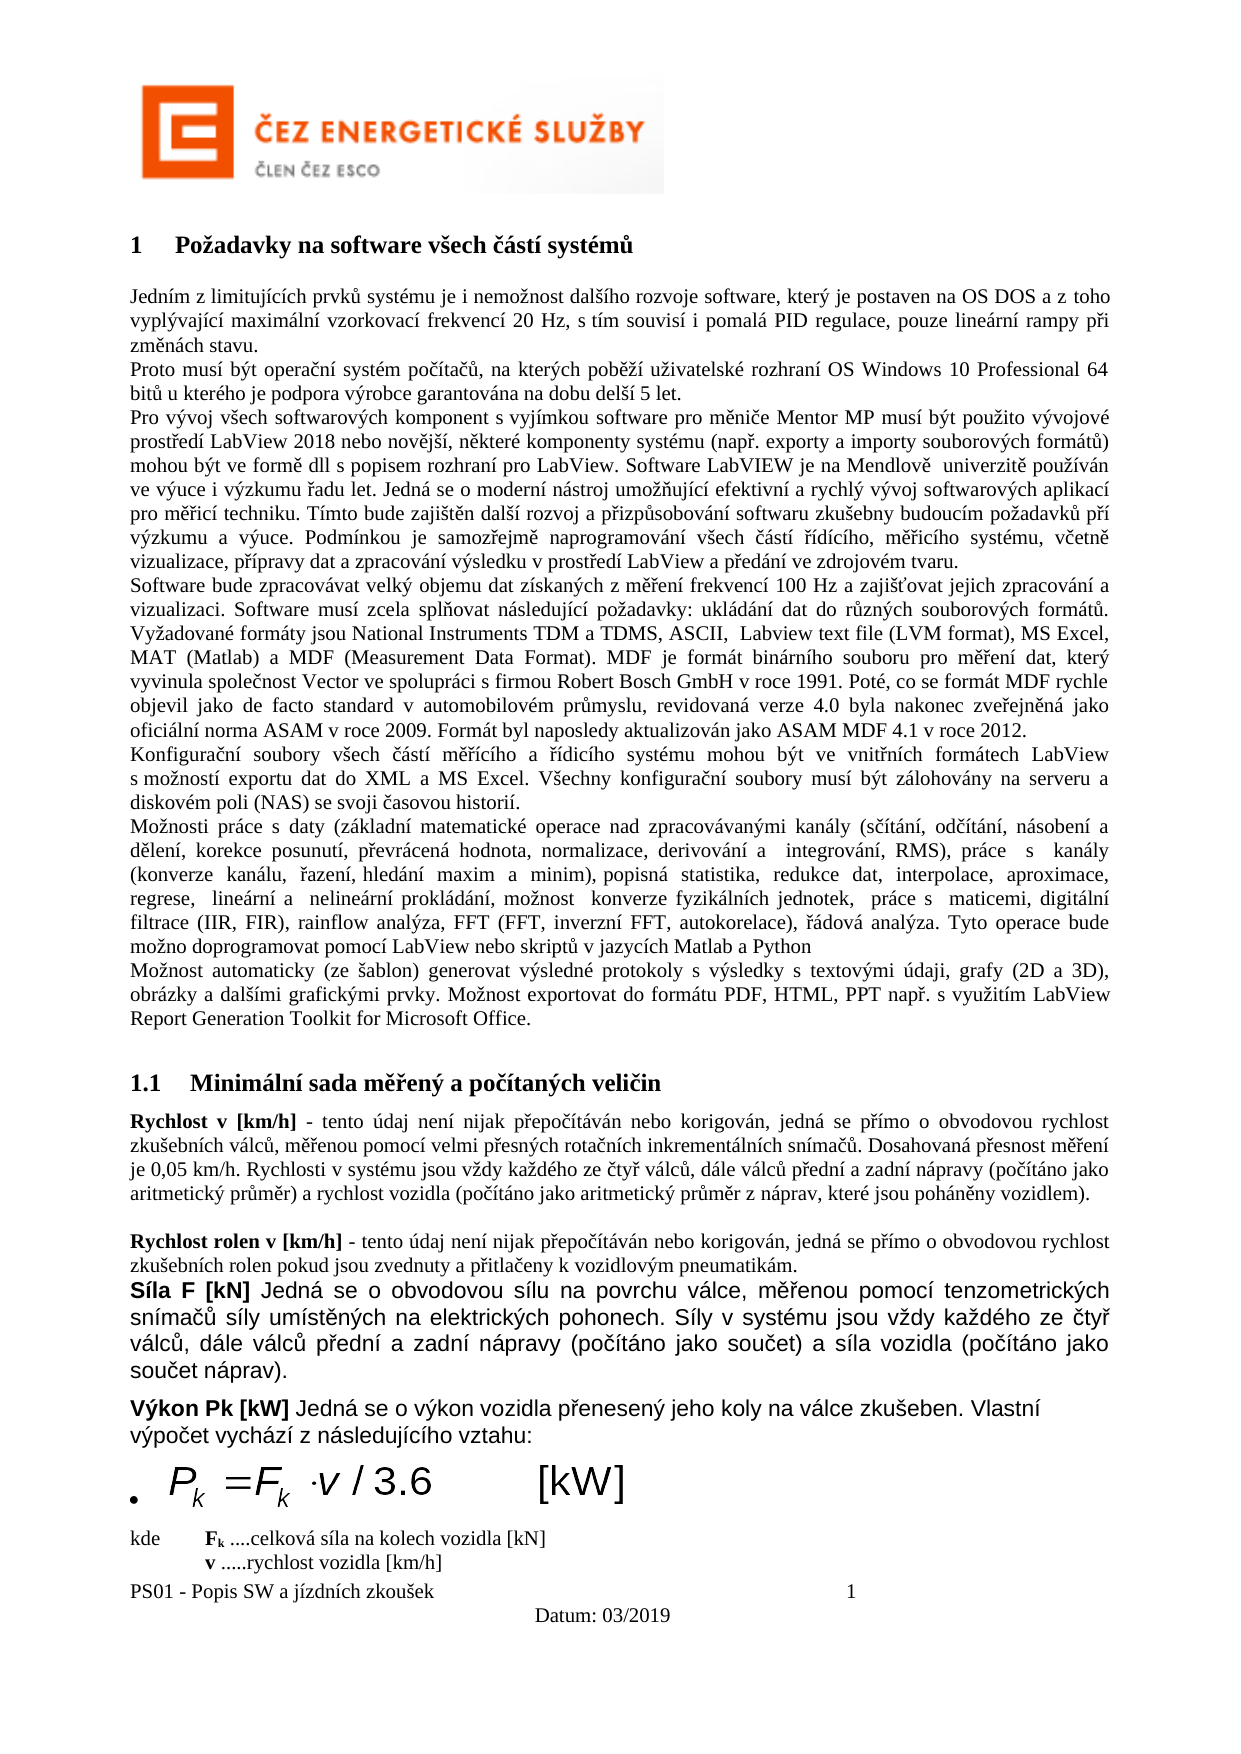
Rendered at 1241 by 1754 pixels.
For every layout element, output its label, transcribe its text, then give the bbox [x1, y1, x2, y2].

text Software bude zpracovávat velký objemu dat získaných z měření frekvencí 100 Hz a zajišťovat jejich zpracování a vizualizaci. Software musí zcela splňovat následující požadavky: ukládání dat do různých souborových formátů. Vyžadované formáty jsou National Instruments TDM a TDMS, ASCII, Labview text file (LVM format), MS Excel, MAT (Matlab) a MDF (Measurement Data Format). MDF je formát binárního souboru pro měření dat, který vyvinula společnost Vector ve spolupráci s firmou Robert Bosch GmbH v roce 1991. Poté, co se formát MDF rychle objevil jako de facto standard v automobilovém průmyslu, revidovaná verze 4.0 byla nakonec zveřejněná jako oficiální norma ASAM v roce 2009. Formát byl naposledy aktualizován jako ASAM MDF 4.1 v roce 2012. [130, 573, 1110, 742]
text Proto musí být operační systém počítačů, na kterých poběží uživatelské rozhraní OS Windows 10 Professional 64 bitů u kterého je podpora výrobce garantována na dobu delší 5 let. [130, 357, 1110, 405]
text kde Fk ....celková síla na kolech vozidla [kN] [130, 1526, 1110, 1550]
subtitle Minimální sada měřený a počítaných veličin [130, 1068, 1110, 1097]
text Jedním z limitujících prvků systému je i nemožnost dalšího rozvoje software, který je postaven na OS DOS a z toho vyplývající maximální vzorkovací frekvencí 20 Hz, s tím souvisí i pomalá PID regulace, pouze lineární rampy při změnách stavu. [130, 284, 1110, 357]
text Možnosti práce s daty (základní matematické operace nad zpracovávanými kanály (sčítání, odčítání, násobení a dělení, korekce posunutí, převrácená hodnota, normalizace, derivování a integrování, RMS), práce s kanály (konverze kanálu, řazení, hledání maxim a minim), popisná statistika, redukce dat, interpolace, aproximace, regrese, lineární a nelineární prokládání, možnost konverze fyzikálních jednotek, práce s maticemi, digitální filtrace (IIR, FIR), rainflow analýza, FFT (FFT, inverzní FFT, autokorelace), řádová analýza. Tyto operace bude možno doprogramovat pomocí LabView nebo skriptů v jazycích Matlab a Python [130, 814, 1110, 958]
text Pro vývoj všech softwarových komponent s vyjímkou software pro měniče Mentor MP musí být použito vývojové prostředí LabView 2018 nebo novější, některé komponenty systému (např. exporty a importy souborových formátů) mohou být ve formě dll s popisem rozhraní pro LabView. Software LabVIEW je na Mendlově univerzitě používán ve výuce i výzkumu řadu let. Jedná se o moderní nástroj umožňující efektivní a rychlý vývoj softwarových aplikací pro měřicí techniku. Tímto bude zajištěn další rozvoj a přizpůsobování softwaru zkušebny budoucím požadavků pří výzkumu a výuce. Podmínkou je samozřejmě naprogramování všech částí řídícího, měřicího systému, včetně vizualizace, přípravy dat a zpracování výsledku v prostředí LabView a předání ve zdrojovém tvaru. [130, 405, 1110, 573]
text Výkon Pk [kW] Jedná se o výkon vozidla přenesený jeho koly na válce zkušeben. Vlastní výpočet vychází z následujícího vztahu: [130, 1395, 1110, 1448]
text Síla F [kN] Jedná se o obvodovou sílu na povrchu válce, měřenou pomocí tenzometrických snímačů síly umístěných na elektrických pohonech. Síly v systému jsou vždy každého ze čtyř válců, dále válců přední a zadní nápravy (počítáno jako součet) a síla vozidla (počítáno jako součet náprav). [130, 1277, 1110, 1383]
text v .....rychlost vozidla [km/h] [130, 1550, 1110, 1574]
text Možnost automaticky (ze šablon) generovat výsledné protokoly s výsledky s textovými údaji, grafy (2D a 3D), obrázky a dalšími grafickými prvky. Možnost exportovat do formátu PDF, HTML, PPT např. s využitím LabView Report Generation Toolkit for Microsoft Office. [130, 958, 1110, 1030]
text Rychlost v [km/h] - tento údaj není nijak přepočítáván nebo korigován, jedná se přímo o obvodovou rychlost zkušebních válců, měřenou pomocí velmi přesných rotačních inkrementálních snímačů. Dosahovaná přesnost měření je 0,05 km/h. Rychlosti v systému jsou vždy každého ze čtyř válců, dále válců přední a zadní nápravy (počítáno jako aritmetický průměr) a rychlost vozidla (počítáno jako aritmetický průměr z náprav, které jsou poháněny vozidlem). [130, 1109, 1110, 1205]
text Rychlost rolen v [km/h] - tento údaj není nijak přepočítáván nebo korigován, jedná se přímo o obvodovou rychlost zkušebních rolen pokud jsou zvednuty a přitlačeny k vozidlovým pneumatikám. [130, 1229, 1110, 1277]
picture [129, 65, 665, 194]
subtitle Požadavky na software všech částí systémů [130, 231, 1110, 259]
text Konfigurační soubory všech částí měřícího a řídicího systému mohou být ve vnitřních formátech LabView s možností exportu dat do XML a MS Excel. Všechny konfigurační soubory musí být zálohovány na serveru a diskovém poli (NAS) se svoji časovou historií. [130, 742, 1110, 814]
